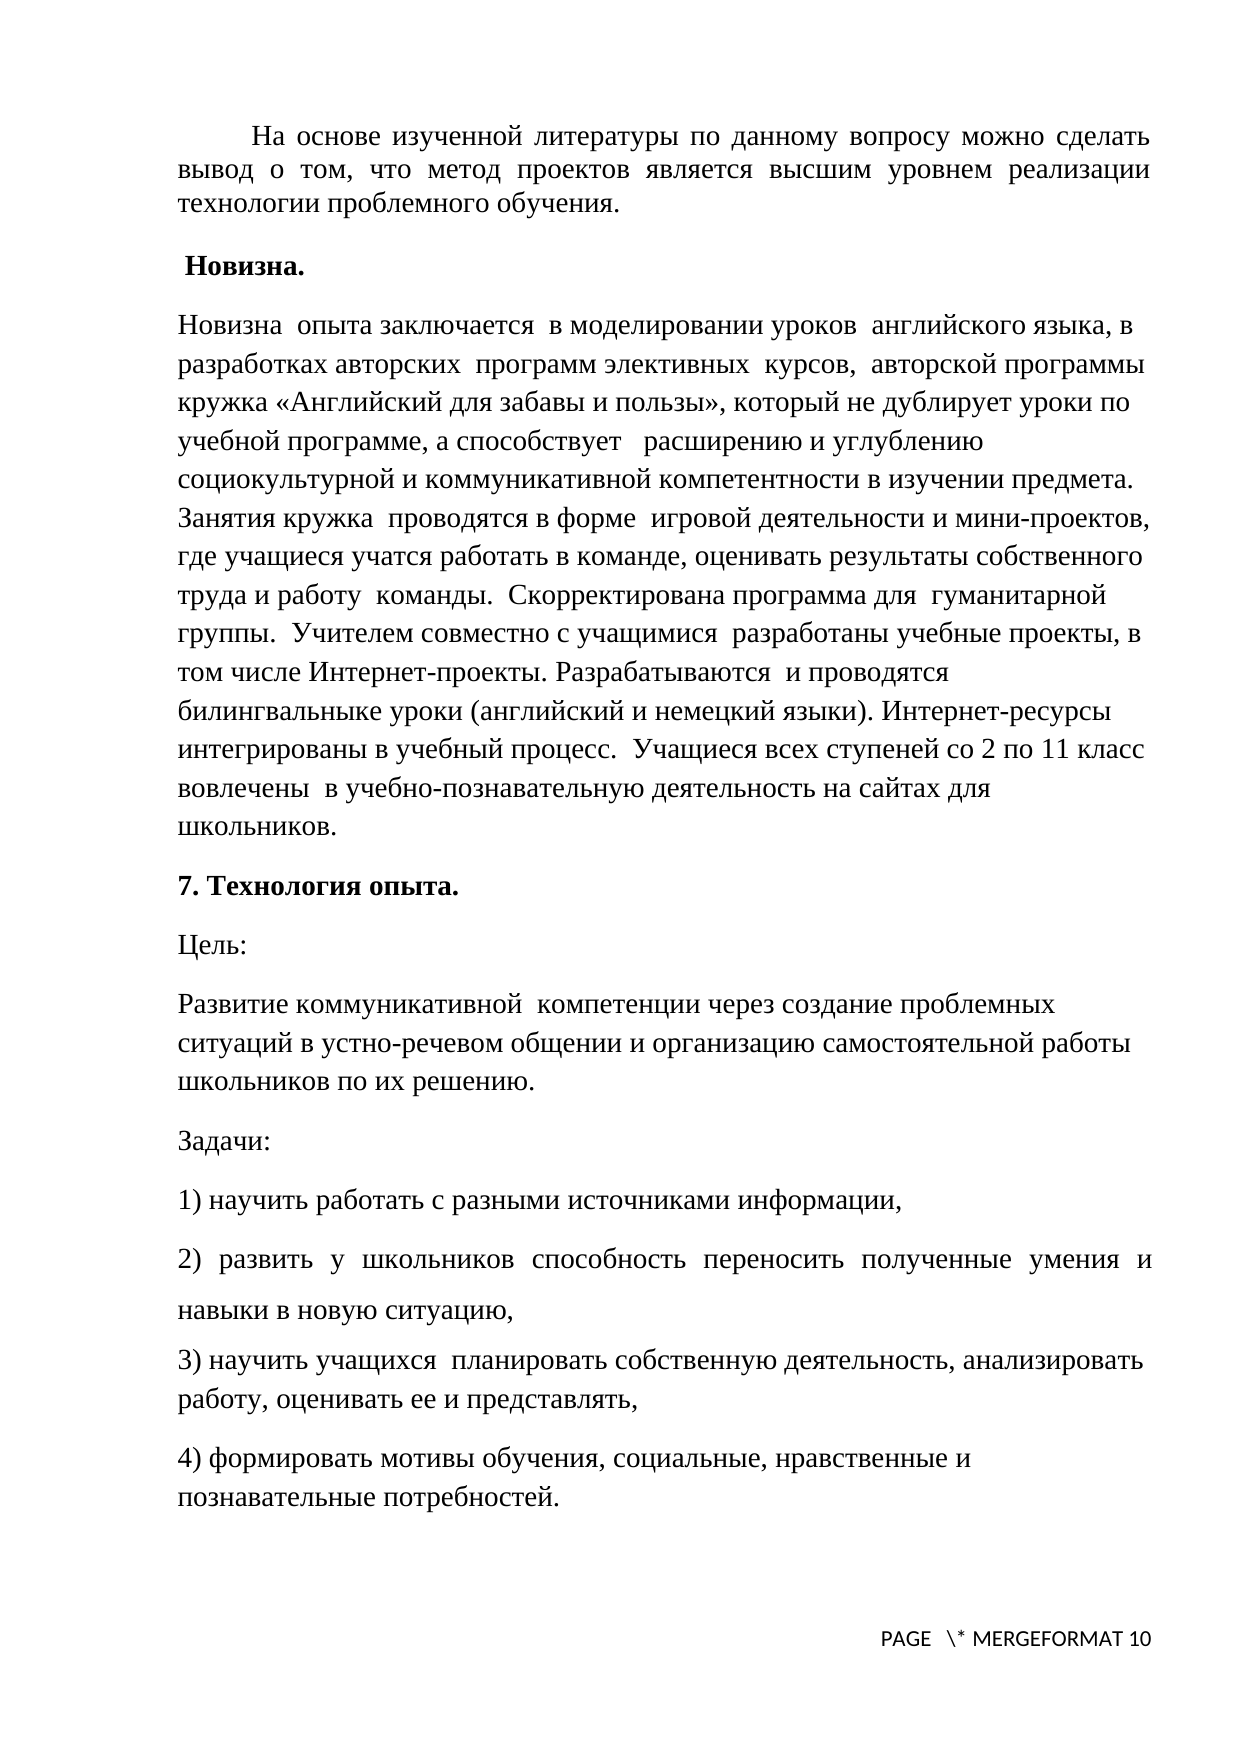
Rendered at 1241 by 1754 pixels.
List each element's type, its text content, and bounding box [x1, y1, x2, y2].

text 2) развить у школьников способность переносить полученные умения и навыки в новую ситуацию, [177, 1242, 1153, 1326]
text 7. Технология опыта. [177, 868, 1152, 901]
text Развитие коммуникативной компетенции через создание проблемных ситуаций в устно-речевом общении и организацию самостоятельной работы школьников по их решению. [177, 986, 1152, 1097]
text 3) научить учащихся планировать собственную деятельность, анализировать работу, оценивать ее и представлять, [177, 1342, 1152, 1414]
text Задачи: [177, 1123, 1152, 1156]
text Новизна. [177, 248, 1152, 281]
text Новизна опыта заключается в моделировании уроков английского языка, в разработках авторских программ элективных курсов, авторской программы кружка «Английский для забавы и пользы», который не дублирует уроки по учебной программе, а способствует расширению и углублению социокультурной и коммуникативной компетентности в изучении предмета. Занятия кружка проводятся в форме игровой деятельности и мини-проектов, где учащиеся учатся работать в команде, оценивать результаты собственного труда и работу команды. Скорректирована программа для гуманитарной группы. Учителем совместно с учащимися разработаны учебные проекты, в том числе Интернет-проекты. Разрабатываются и проводятся билингвальныке уроки (английский и немецкий языки). Интернет-ресурсы интегрированы в учебный процесс. Учащиеся всех ступеней со 2 по 11 класс вовлечены в учебно-познавательную деятельность на сайтах для школьников. [177, 307, 1152, 842]
text 1) научить работать с разными источниками информации, [177, 1182, 1152, 1216]
text Цель: [177, 927, 1152, 961]
text На основе изученной литературы по данному вопросу можно сделать вывод о том, что метод проектов является высшим уровнем реализации технологии проблемного обучения. [177, 118, 1152, 219]
text 4) формировать мотивы обучения, социальные, нравственные и познавательные потребностей. [177, 1440, 1152, 1512]
